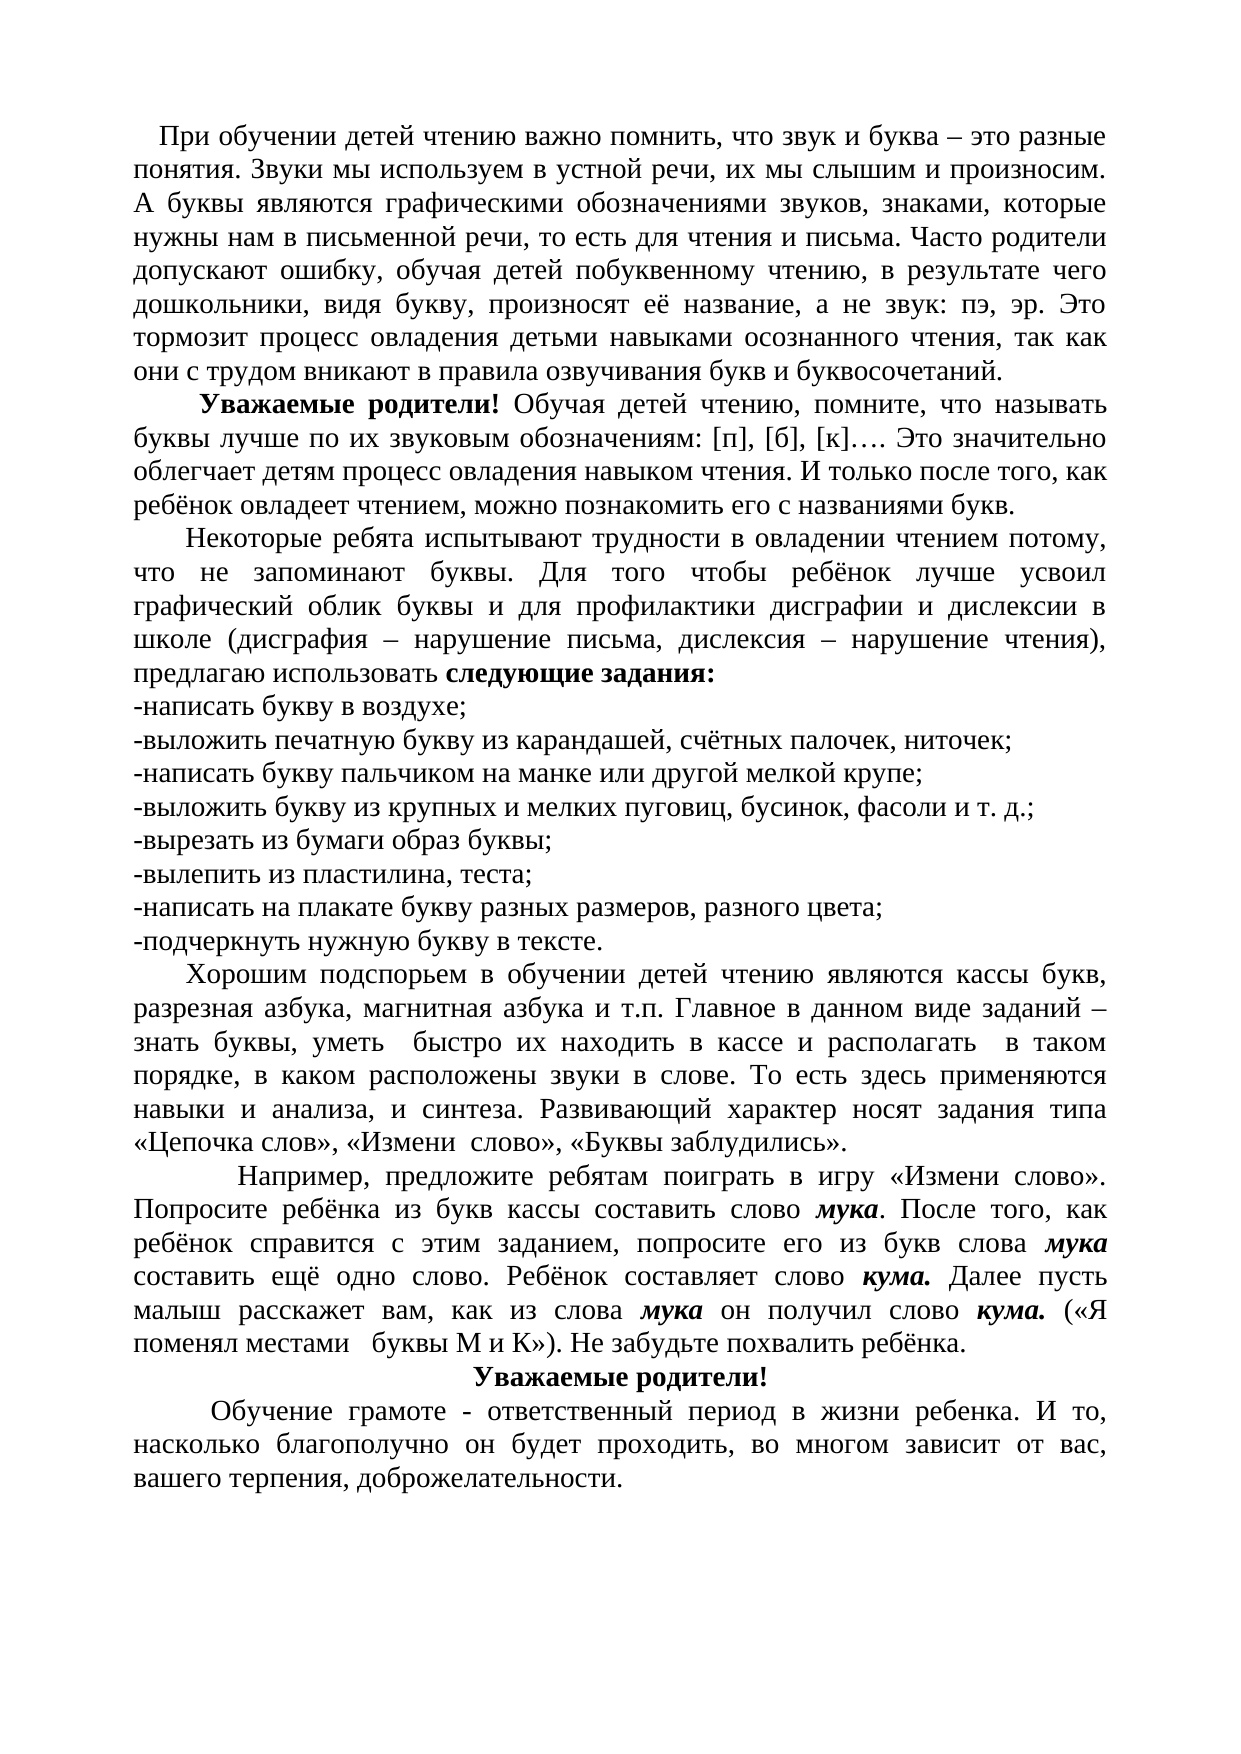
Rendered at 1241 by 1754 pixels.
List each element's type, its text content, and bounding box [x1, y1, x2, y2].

text -вырезать из бумаги образ буквы; [133, 822, 1108, 856]
text -написать букву в воздухе; [133, 688, 1108, 722]
text Обучение грамоте - ответственный период в жизни ребенка. И то, насколько благополучно он будет проходить, во многом зависит от вас, вашего терпения, доброжелательности. [133, 1393, 1108, 1493]
text Уважаемые родители! Обучая детей чтению, помните, что называть буквы лучше по их звуковым обозначениям: [п], [б], [к]…. Это значительно облегчает детям процесс овладения навыком чтения. И только после того, как ребёнок овладеет чтением, можно познакомить его с названиями букв. [133, 386, 1108, 521]
text -написать букву пальчиком на манке или другой мелкой крупе; [133, 755, 1108, 789]
text Некоторые ребята испытывают трудности в овладении чтением потому, что не запоминают буквы. Для того чтобы ребёнок лучше усвоил графический облик буквы и для профилактики дисграфии и дислексии в школе (дисграфия – нарушение письма, дислексия – нарушение чтения), предлагаю использовать следующие задания: [133, 521, 1108, 688]
text Уважаемые родители! [133, 1359, 1108, 1393]
text При обучении детей чтению важно помнить, что звук и буква – это разные понятия. Звуки мы используем в устной речи, их мы слышим и произносим. А буквы являются графическими обозначениями звуков, знаками, которые нужны нам в письменной речи, то есть для чтения и письма. Часто родители допускают ошибку, обучая детей побуквенному чтению, в результате чего дошкольники, видя букву, произносят её название, а не звук: пэ, эр. Это тормозит процесс овладения детьми навыками осознанного чтения, так как они с трудом вникают в правила озвучивания букв и буквосочетаний. [133, 118, 1108, 386]
text Например, предложите ребятам поиграть в игру «Измени слово». Попросите ребёнка из букв кассы составить слово мука. После того, как ребёнок справится с этим заданием, попросите его из букв слова мука составить ещё одно слово. Ребёнок составляет слово кума. Далее пусть малыш расскажет вам, как из слова мука он получил слово кума. («Я поменял местами буквы М и К»). Не забудьте похвалить ребёнка. [133, 1158, 1108, 1359]
text -подчеркнуть нужную букву в тексте. [133, 923, 1108, 957]
text -написать на плакате букву разных размеров, разного цвета; [133, 889, 1108, 923]
text -выложить печатную букву из карандашей, счётных палочек, ниточек; [133, 722, 1108, 755]
text Хорошим подспорьем в обучении детей чтению являются кассы букв, разрезная азбука, магнитная азбука и т.п. Главное в данном виде заданий – знать буквы, уметь быстро их находить в кассе и располагать в таком порядке, в каком расположены звуки в слове. То есть здесь применяются навыки и анализа, и синтеза. Развивающий характер носят задания типа «Цепочка слов», «Измени слово», «Буквы заблудились». [133, 957, 1108, 1158]
text -выложить букву из крупных и мелких пуговиц, бусинок, фасоли и т. д.; [133, 789, 1108, 822]
text -вылепить из пластилина, теста; [133, 856, 1108, 889]
